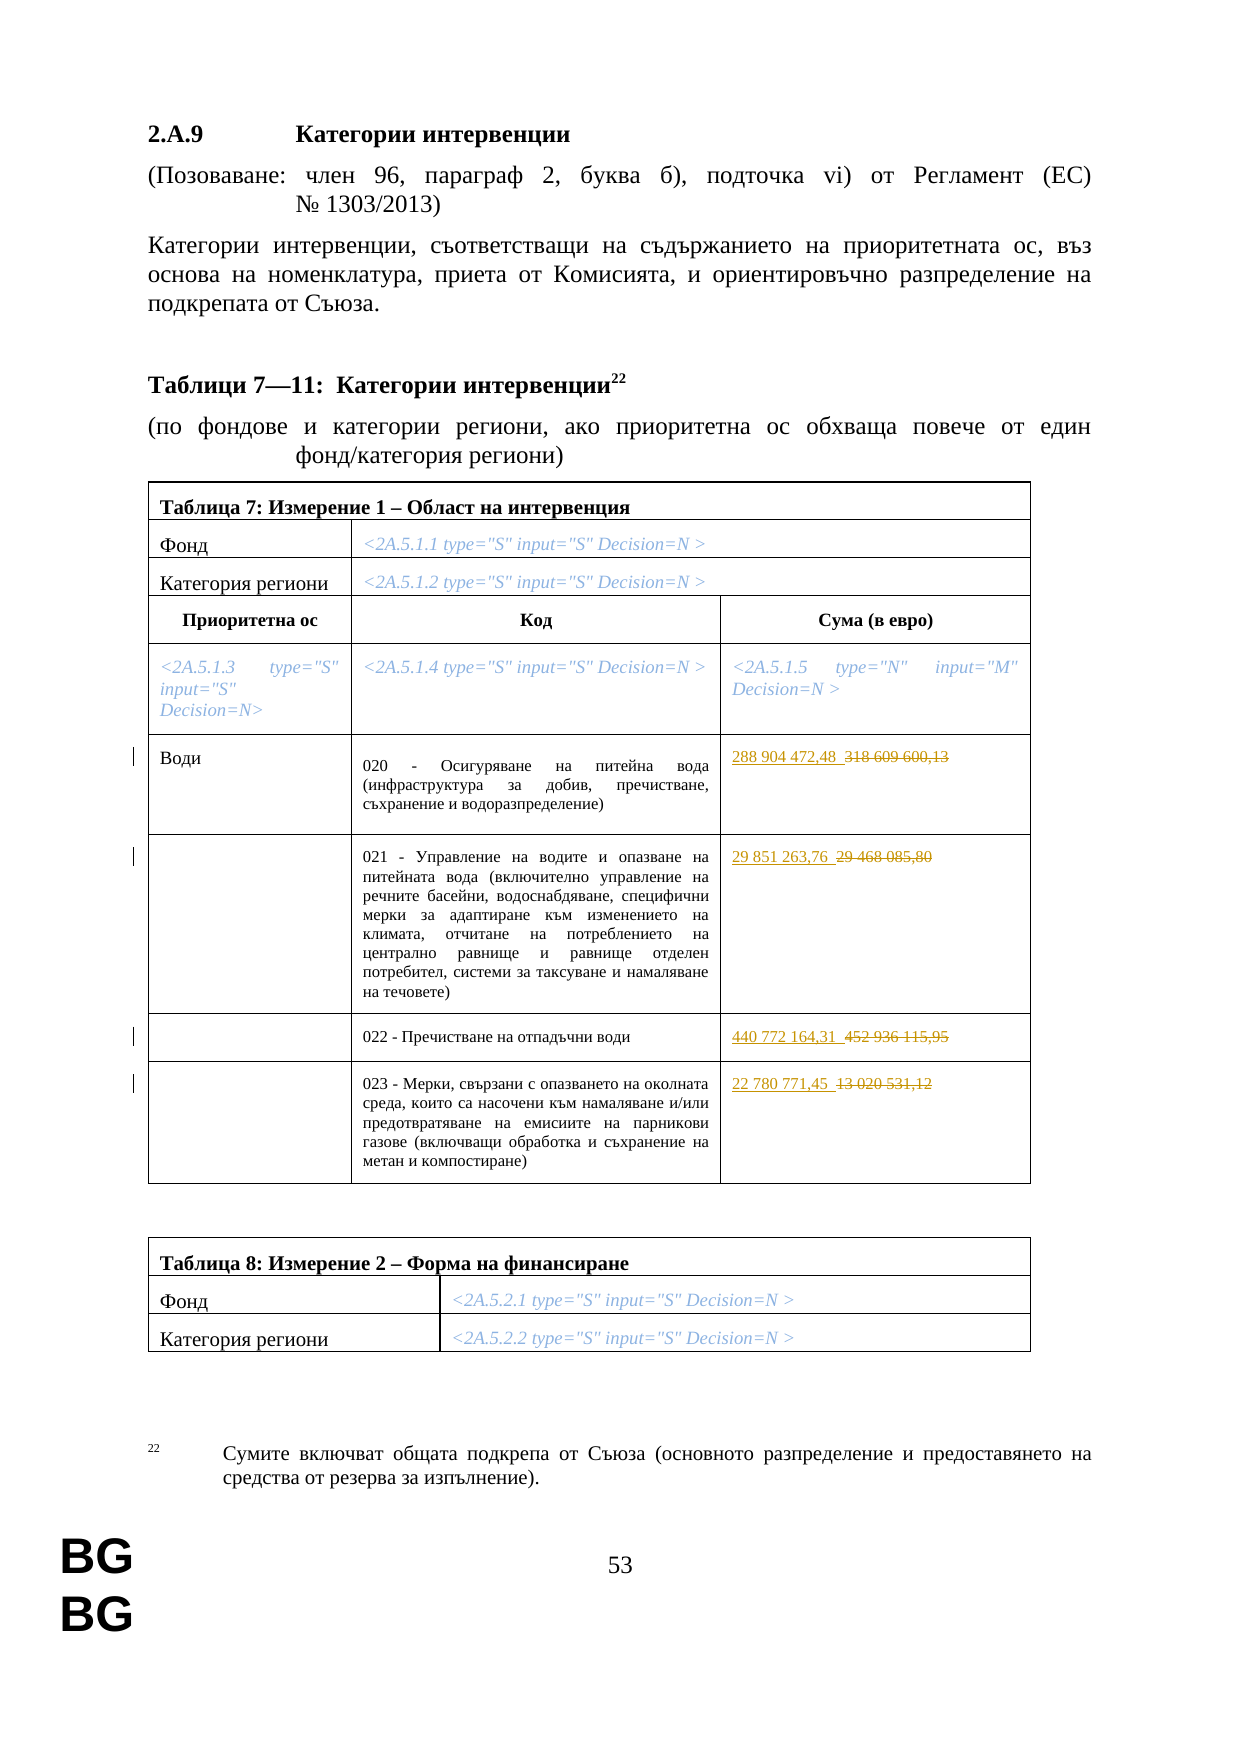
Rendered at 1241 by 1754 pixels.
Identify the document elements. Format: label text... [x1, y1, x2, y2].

text (Позоваване: член 96, параграф 2, буква б), подточка vi) от Регламент (EС) № 1303/2013) [148, 160, 1092, 218]
table_header Таблица 8: Измерение 2 – Форма на финансиране [149, 1238, 1030, 1275]
table_cell <2A.5.1.2 type="S" input="S" Decision=N > [352, 558, 1030, 595]
table_cell [149, 835, 351, 1013]
table_cell Сума (в евро) [721, 596, 1030, 643]
table_cell Фонд [149, 520, 351, 557]
text Категории интервенции, съответстващи на съдържанието на приоритетната ос, въз основа на номенклатура, приета от Комисията, и ориентировъчно разпределение на подкрепата от Съюза. [148, 230, 1092, 316]
table_cell Фонд [149, 1276, 439, 1313]
table_cell 022 - Пречистване на отпадъчни води [352, 1014, 720, 1061]
table_cell [721, 735, 1030, 834]
table_cell Води [149, 735, 351, 834]
table_cell <2A.5.1.3 type="S" input="S" Decision=N> [149, 644, 351, 733]
table_cell [149, 1062, 351, 1182]
table_cell 023 - Мерки, свързани с опазването на околната среда, които са насочени към намаляване и/или предотвратяване на емисиите на парникови газове (включващи обработка и съхранение на метан и компостиране) [352, 1062, 720, 1182]
table_cell Приоритетна ос [149, 596, 351, 643]
table_cell Категория региони [149, 1314, 439, 1351]
text (по фондове и категории региони, ако приоритетна ос обхваща повече от един фонд/категория региони) [148, 411, 1092, 469]
text Таблици 7—11: Категории интервенции [148, 370, 1092, 399]
table_cell [721, 1062, 1030, 1182]
table_cell 021 - Управление на водите и опазване на питейната вода (включително управление на речните басейни, водоснабдяване, специфични мерки за адаптиране към изменението на климата, отчитане на потреблението на централно равнище и равнище отделен потребител, системи за таксуване и намаляване на течовете) [352, 835, 720, 1013]
table_cell Код [352, 596, 720, 643]
text 2.А.9 Категории интервенции [148, 119, 1092, 148]
table_header Таблица 7: Измерение 1 – Област на интервенция [149, 483, 1030, 519]
table_cell <2A.5.1.5 type="N" input="M" Decision=N > [721, 644, 1030, 733]
table_cell Категория региони [149, 558, 351, 595]
table_cell <2A.5.1.4 type="S" input="S" Decision=N > [352, 644, 720, 733]
table_cell [149, 1014, 351, 1061]
table_cell <2A.5.2.1 type="S" input="S" Decision=N > [441, 1276, 1030, 1313]
table_cell 020 - Осигуряване на питейна вода (инфраструктура за добив, пречистване, съхранение и водоразпределение) [352, 735, 720, 834]
table_cell [721, 835, 1030, 1013]
table_cell <2A.5.2.2 type="S" input="S" Decision=N > [441, 1314, 1030, 1351]
table_cell <2A.5.1.1 type="S" input="S" Decision=N > [352, 520, 1030, 557]
table_cell [721, 1014, 1030, 1061]
